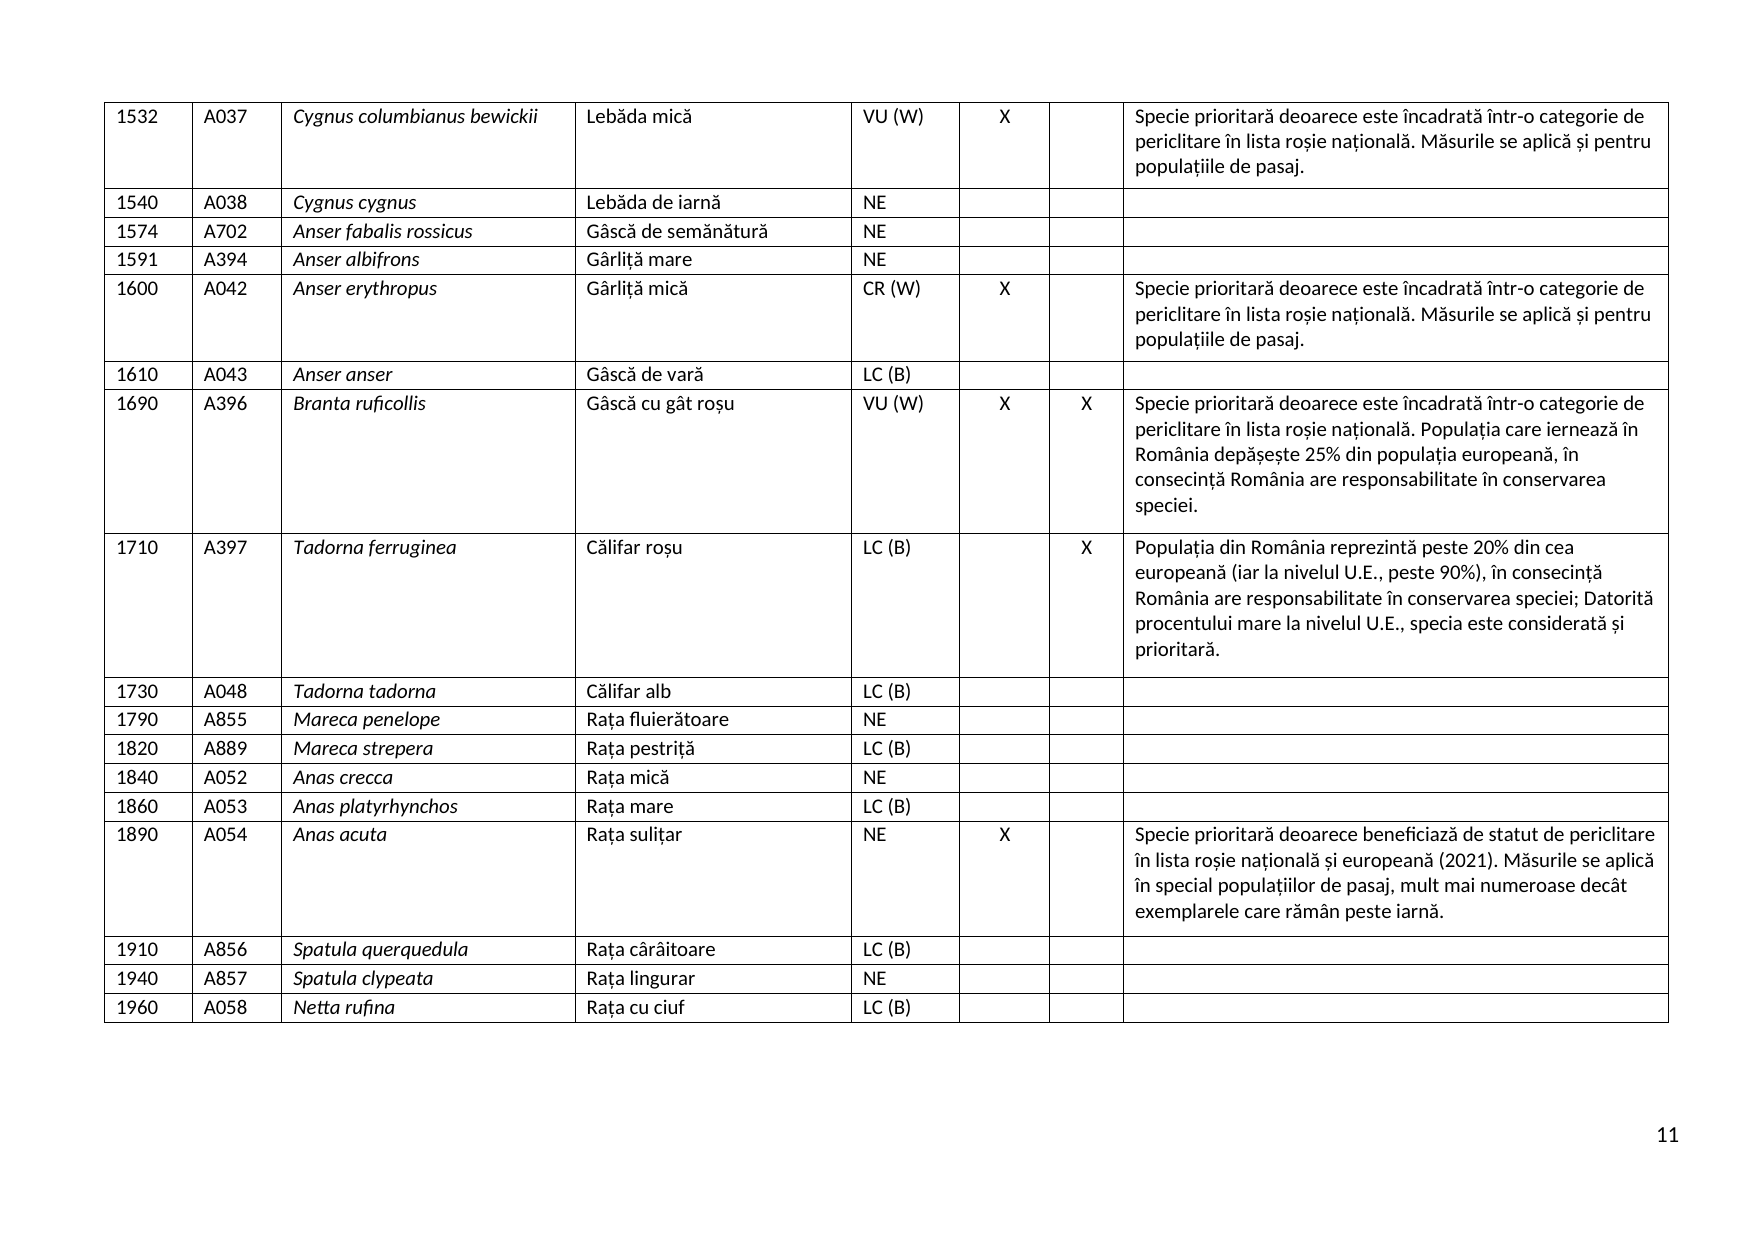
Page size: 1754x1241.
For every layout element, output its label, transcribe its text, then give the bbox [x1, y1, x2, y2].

table_cell Populația din România reprezintă peste 20% din cea europeană (iar la nivelul U.E., peste 90%), în consecință România are responsabilitate în conservarea speciei; Datorită procentului mare la nivelul U.E., specia este considerată și prioritară. [1124, 534, 1668, 677]
table_cell Anas platyrhynchos [282, 793, 575, 821]
table_cell [1124, 793, 1668, 821]
table_cell [1050, 103, 1123, 188]
table_cell [1124, 707, 1668, 734]
table_cell [1050, 362, 1123, 389]
table_cell Gârliţă mică [576, 275, 851, 361]
table_cell NE [852, 218, 959, 246]
table_cell [960, 189, 1049, 217]
table_cell NE [852, 965, 959, 993]
table_cell [1050, 275, 1123, 361]
table_cell VU (W) [852, 103, 959, 188]
table_cell [1050, 247, 1123, 274]
table_cell Branta ruficollis [282, 390, 575, 533]
table_cell A889 [193, 735, 281, 763]
table_cell A043 [193, 362, 281, 389]
table_cell [960, 247, 1049, 274]
table_cell Spatula clypeata [282, 965, 575, 993]
table_cell LC (B) [852, 937, 959, 964]
table_cell [1124, 937, 1668, 964]
table_cell Raţa cu ciuf [576, 994, 851, 1022]
table_cell [1050, 793, 1123, 821]
table_cell 1890 [105, 822, 192, 936]
table_cell [1050, 965, 1123, 993]
table_cell 1591 [105, 247, 192, 274]
table_cell X [960, 103, 1049, 188]
table_cell [1050, 994, 1123, 1022]
table_cell [1124, 965, 1668, 993]
table_cell [960, 362, 1049, 389]
table_cell Cygnus columbianus bewickii [282, 103, 575, 188]
table_cell LC (B) [852, 793, 959, 821]
table_cell [960, 965, 1049, 993]
table_cell Anser fabalis rossicus [282, 218, 575, 246]
table_cell Tadorna ferruginea [282, 534, 575, 677]
table_cell Anser erythropus [282, 275, 575, 361]
table_cell [1124, 735, 1668, 763]
table_cell 1910 [105, 937, 192, 964]
table_cell Cygnus cygnus [282, 189, 575, 217]
table_cell A048 [193, 678, 281, 706]
table_cell Gârliţă mare [576, 247, 851, 274]
table_cell [960, 764, 1049, 792]
table_cell Netta rufina [282, 994, 575, 1022]
table_cell 1610 [105, 362, 192, 389]
table_cell LC (B) [852, 735, 959, 763]
table_cell Călifar roşu [576, 534, 851, 677]
table_cell 1840 [105, 764, 192, 792]
table_cell Mareca strepera [282, 735, 575, 763]
table_cell Anas crecca [282, 764, 575, 792]
table_cell [960, 678, 1049, 706]
table_cell Anser anser [282, 362, 575, 389]
table_cell LC (B) [852, 362, 959, 389]
table_cell Raţa mică [576, 764, 851, 792]
table_cell A857 [193, 965, 281, 993]
table_cell [960, 937, 1049, 964]
table_cell Raţa cârâitoare [576, 937, 851, 964]
table_cell A394 [193, 247, 281, 274]
table_cell [960, 735, 1049, 763]
table_cell 1710 [105, 534, 192, 677]
table_cell LC (B) [852, 534, 959, 677]
table_cell [960, 793, 1049, 821]
table_cell Mareca penelope [282, 707, 575, 734]
table_cell X [1050, 390, 1123, 533]
table_cell A037 [193, 103, 281, 188]
table_cell [960, 707, 1049, 734]
table_cell Spatula querquedula [282, 937, 575, 964]
table_cell 1960 [105, 994, 192, 1022]
table_cell [1050, 189, 1123, 217]
table_cell Lebăda mică [576, 103, 851, 188]
table_cell CR (W) [852, 275, 959, 361]
table_cell [960, 534, 1049, 677]
table_cell [1050, 678, 1123, 706]
table_cell LC (B) [852, 678, 959, 706]
table_cell Tadorna tadorna [282, 678, 575, 706]
table_cell [1050, 735, 1123, 763]
table_cell Specie prioritară deoarece este încadrată într-o categorie de periclitare în lista roșie națională. Populația care iernează în România depășește 25% din populația europeană, în consecință România are responsabilitate în conservarea speciei. [1124, 390, 1668, 533]
table_cell [960, 994, 1049, 1022]
table_cell [1050, 707, 1123, 734]
table_cell [1124, 994, 1668, 1022]
table_cell Gâscă cu gât roşu [576, 390, 851, 533]
table_cell Raţa suliţar [576, 822, 851, 936]
table_cell A042 [193, 275, 281, 361]
table_cell LC (B) [852, 994, 959, 1022]
table_cell 1940 [105, 965, 192, 993]
table_cell X [1050, 534, 1123, 677]
table_cell 1860 [105, 793, 192, 821]
table_cell 1540 [105, 189, 192, 217]
table_cell Specie prioritară deoarece este încadrată într-o categorie de periclitare în lista roșie națională. Măsurile se aplică și pentru populațiile de pasaj. [1124, 103, 1668, 188]
table_cell [1124, 678, 1668, 706]
table_cell VU (W) [852, 390, 959, 533]
table_cell [1124, 764, 1668, 792]
table_cell Gâscă de semănătură [576, 218, 851, 246]
table_cell NE [852, 247, 959, 274]
table_cell NE [852, 764, 959, 792]
table_cell [1050, 764, 1123, 792]
table_cell Anser albifrons [282, 247, 575, 274]
table_cell A855 [193, 707, 281, 734]
table_cell Specie prioritară deoarece beneficiază de statut de periclitare în lista roșie națională și europeană (2021). Măsurile se aplică în special populațiilor de pasaj, mult mai numeroase decât exemplarele care rămân peste iarnă. [1124, 822, 1668, 936]
table_cell Călifar alb [576, 678, 851, 706]
table_cell X [960, 390, 1049, 533]
table_cell [1124, 247, 1668, 274]
table_cell X [960, 822, 1049, 936]
table_cell [1050, 822, 1123, 936]
table_cell A058 [193, 994, 281, 1022]
table_cell 1600 [105, 275, 192, 361]
table_cell [1050, 937, 1123, 964]
table_cell 1820 [105, 735, 192, 763]
table_cell 1532 [105, 103, 192, 188]
table_cell 1790 [105, 707, 192, 734]
table_cell Specie prioritară deoarece este încadrată într-o categorie de periclitare în lista roșie națională. Măsurile se aplică și pentru populațiile de pasaj. [1124, 275, 1668, 361]
table_cell Raţa fluierătoare [576, 707, 851, 734]
table_cell A053 [193, 793, 281, 821]
table_cell Lebăda de iarnă [576, 189, 851, 217]
table_cell [960, 218, 1049, 246]
table_cell Raţa mare [576, 793, 851, 821]
table_cell 1690 [105, 390, 192, 533]
table_cell [1124, 218, 1668, 246]
table_cell A052 [193, 764, 281, 792]
table_cell A397 [193, 534, 281, 677]
table_cell A702 [193, 218, 281, 246]
table_cell Gâscă de vară [576, 362, 851, 389]
table_cell A054 [193, 822, 281, 936]
table_cell Anas acuta [282, 822, 575, 936]
table_cell 1574 [105, 218, 192, 246]
table_cell [1050, 218, 1123, 246]
table_cell A396 [193, 390, 281, 533]
table_cell A856 [193, 937, 281, 964]
table_cell [1124, 362, 1668, 389]
table_cell 1730 [105, 678, 192, 706]
table_cell X [960, 275, 1049, 361]
table_cell Raţa pestriţă [576, 735, 851, 763]
table_cell [1124, 189, 1668, 217]
table_cell NE [852, 189, 959, 217]
table_cell NE [852, 822, 959, 936]
table_cell NE [852, 707, 959, 734]
table_cell A038 [193, 189, 281, 217]
table_cell Raţa lingurar [576, 965, 851, 993]
